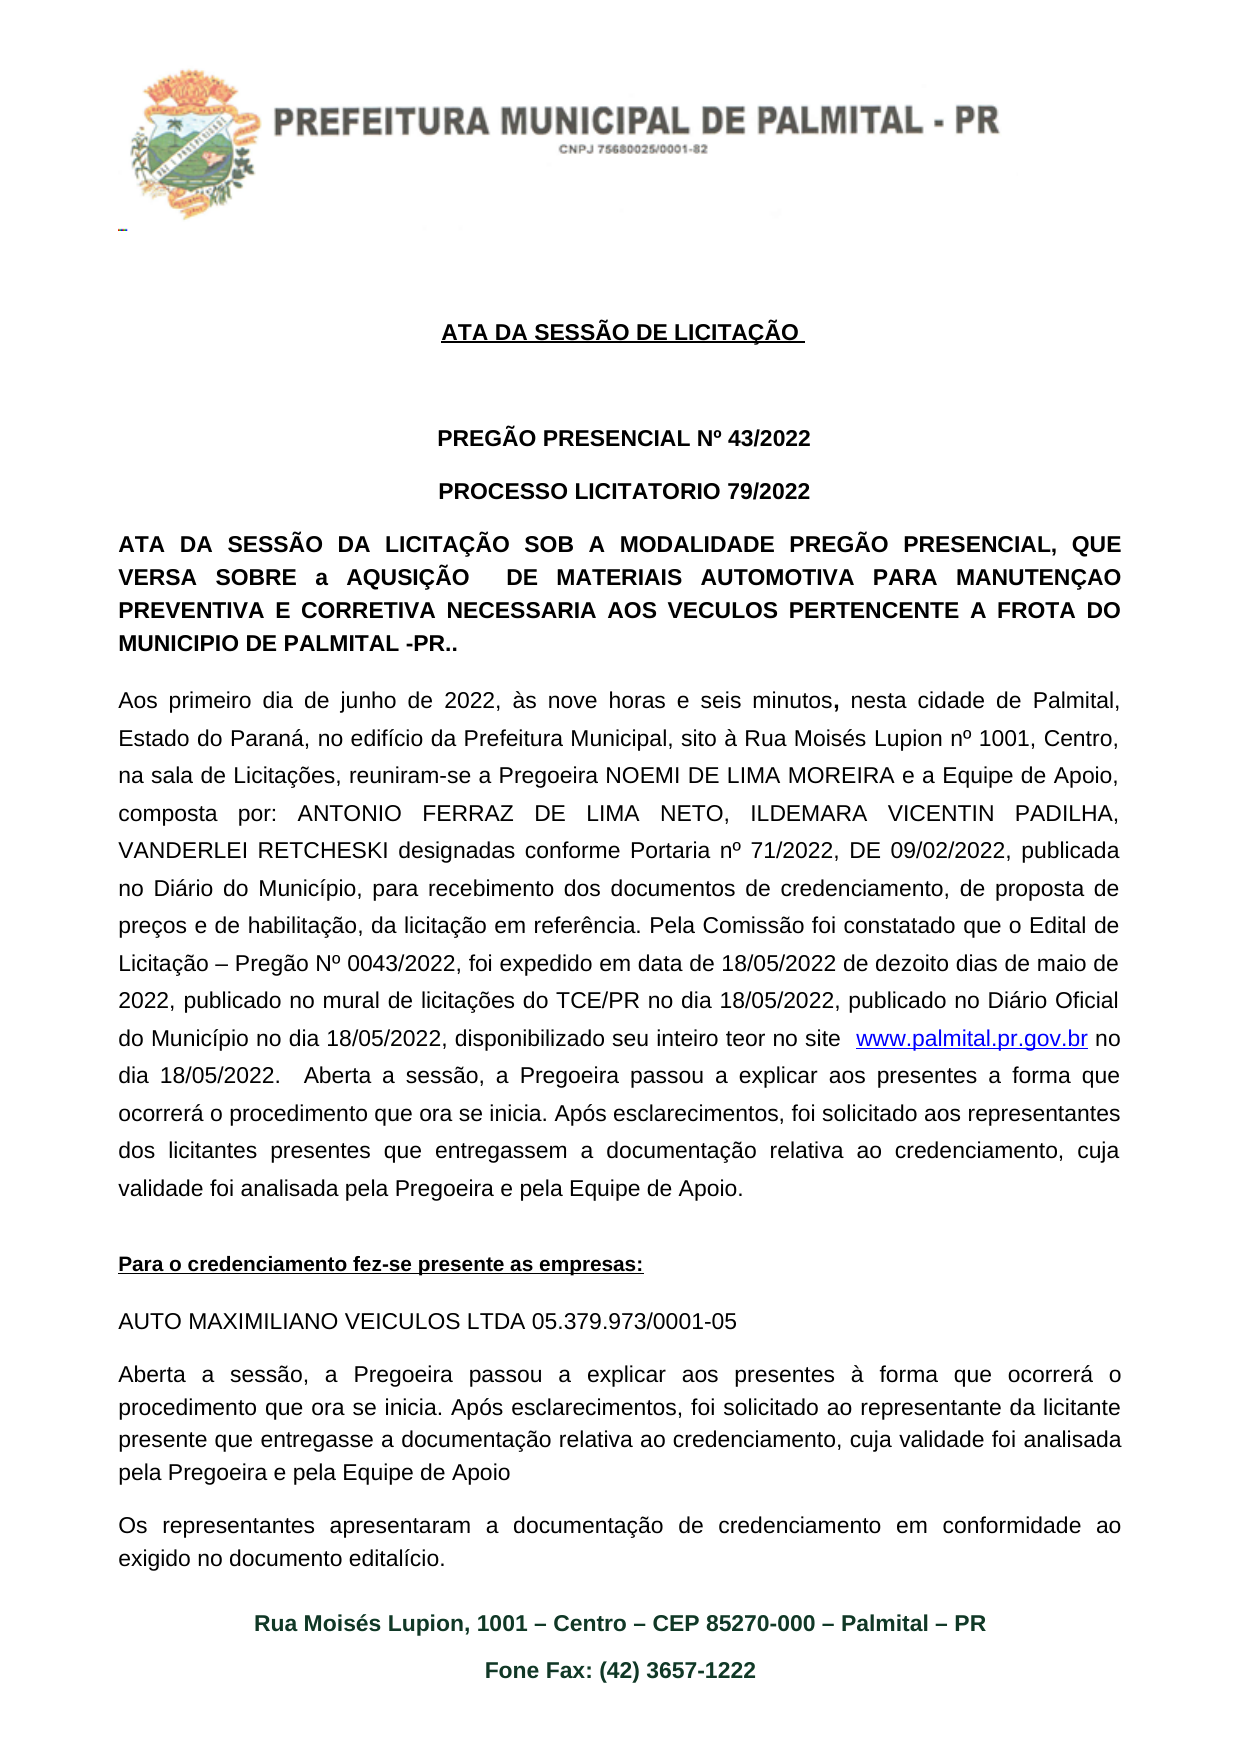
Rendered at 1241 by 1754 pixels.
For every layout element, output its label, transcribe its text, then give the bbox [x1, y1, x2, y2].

text Os representantes apresentaram a documentação de credenciamento em conformidade ao exigido no documento editalício. [118, 1506, 1122, 1571]
text ATA DA SESSÃO DE LICITAÇÃO [118, 312, 1122, 345]
text PROCESSO LICITATORIO 79/2022 [118, 471, 1130, 504]
text PREGÃO PRESENCIAL Nº 43/2022 [118, 418, 1130, 451]
text ATA DA SESSÃO DA LICITAÇÃO SOB A MODALIDADE PREGÃO PRESENCIAL, QUE VERSA SOBRE a AQUSIÇÃO DE MATERIAIS AUTOMOTIVA PARA MANUTENÇAO PREVENTIVA E CORRETIVA NECESSARIA AOS VECULOS PERTENCENTE A FROTA DO MUNICIPIO DE PALMITAL -PR.. [118, 524, 1122, 656]
text AUTO MAXIMILIANO VEICULOS LTDA 05.379.973/0001-05 [118, 1296, 1121, 1334]
picture [118, 59, 1019, 231]
text Para o credenciamento fez-se presente as empresas: [118, 1239, 1121, 1276]
text Aberta a sessão, a Pregoeira passou a explicar aos presentes à forma que ocorrerá o procedimento que ora se inicia. Após esclarecimentos, foi solicitado ao representante da licitante presente que entregasse a documentação relativa ao credenciamento, cuja validade foi analisada pela Pregoeira e pela Equipe de Apoio [118, 1354, 1122, 1486]
text Aos primeiro dia de junho de 2022, às nove horas e seis minutos, nesta cidade de Palmital, Estado do Paraná, no edifício da Prefeitura Municipal, sito à Rua Moisés Lupion nº 1001, Centro, na sala de Licitações, reuniram-se a Pregoeira NOEMI DE LIMA MOREIRA e a Equipe de Apoio, composta por: ANTONIO FERRAZ DE LIMA NETO, ILDEMARA VICENTIN PADILHA, VANDERLEI RETCHESKI designadas conforme Portaria nº 71/2022, DE 09/02/2022, publicada no Diário do Município, para recebimento dos documentos de credenciamento, de proposta de preços e de habilitação, da licitação em referência. Pela Comissão foi constatado que o Edital de Licitação – Pregão Nº 0043/2022, foi expedido em data de 18/05/2022 de dezoito dias de maio de 2022, publicado no mural de licitações do TCE/PR no dia 18/05/2022, publicado no Diário Oficial do Município no dia 18/05/2022, disponibilizado seu inteiro teor no site www.palmital.pr.gov.br no dia 18/05/2022. Aberta a sessão, a Pregoeira passou a explicar aos presentes a forma que ocorrerá o procedimento que ora se inicia. Após esclarecimentos, foi solicitado aos representantes dos licitantes presentes que entregassem a documentação relativa ao credenciamento, cuja validade foi analisada pela Pregoeira e pela Equipe de Apoio. [118, 676, 1121, 1201]
